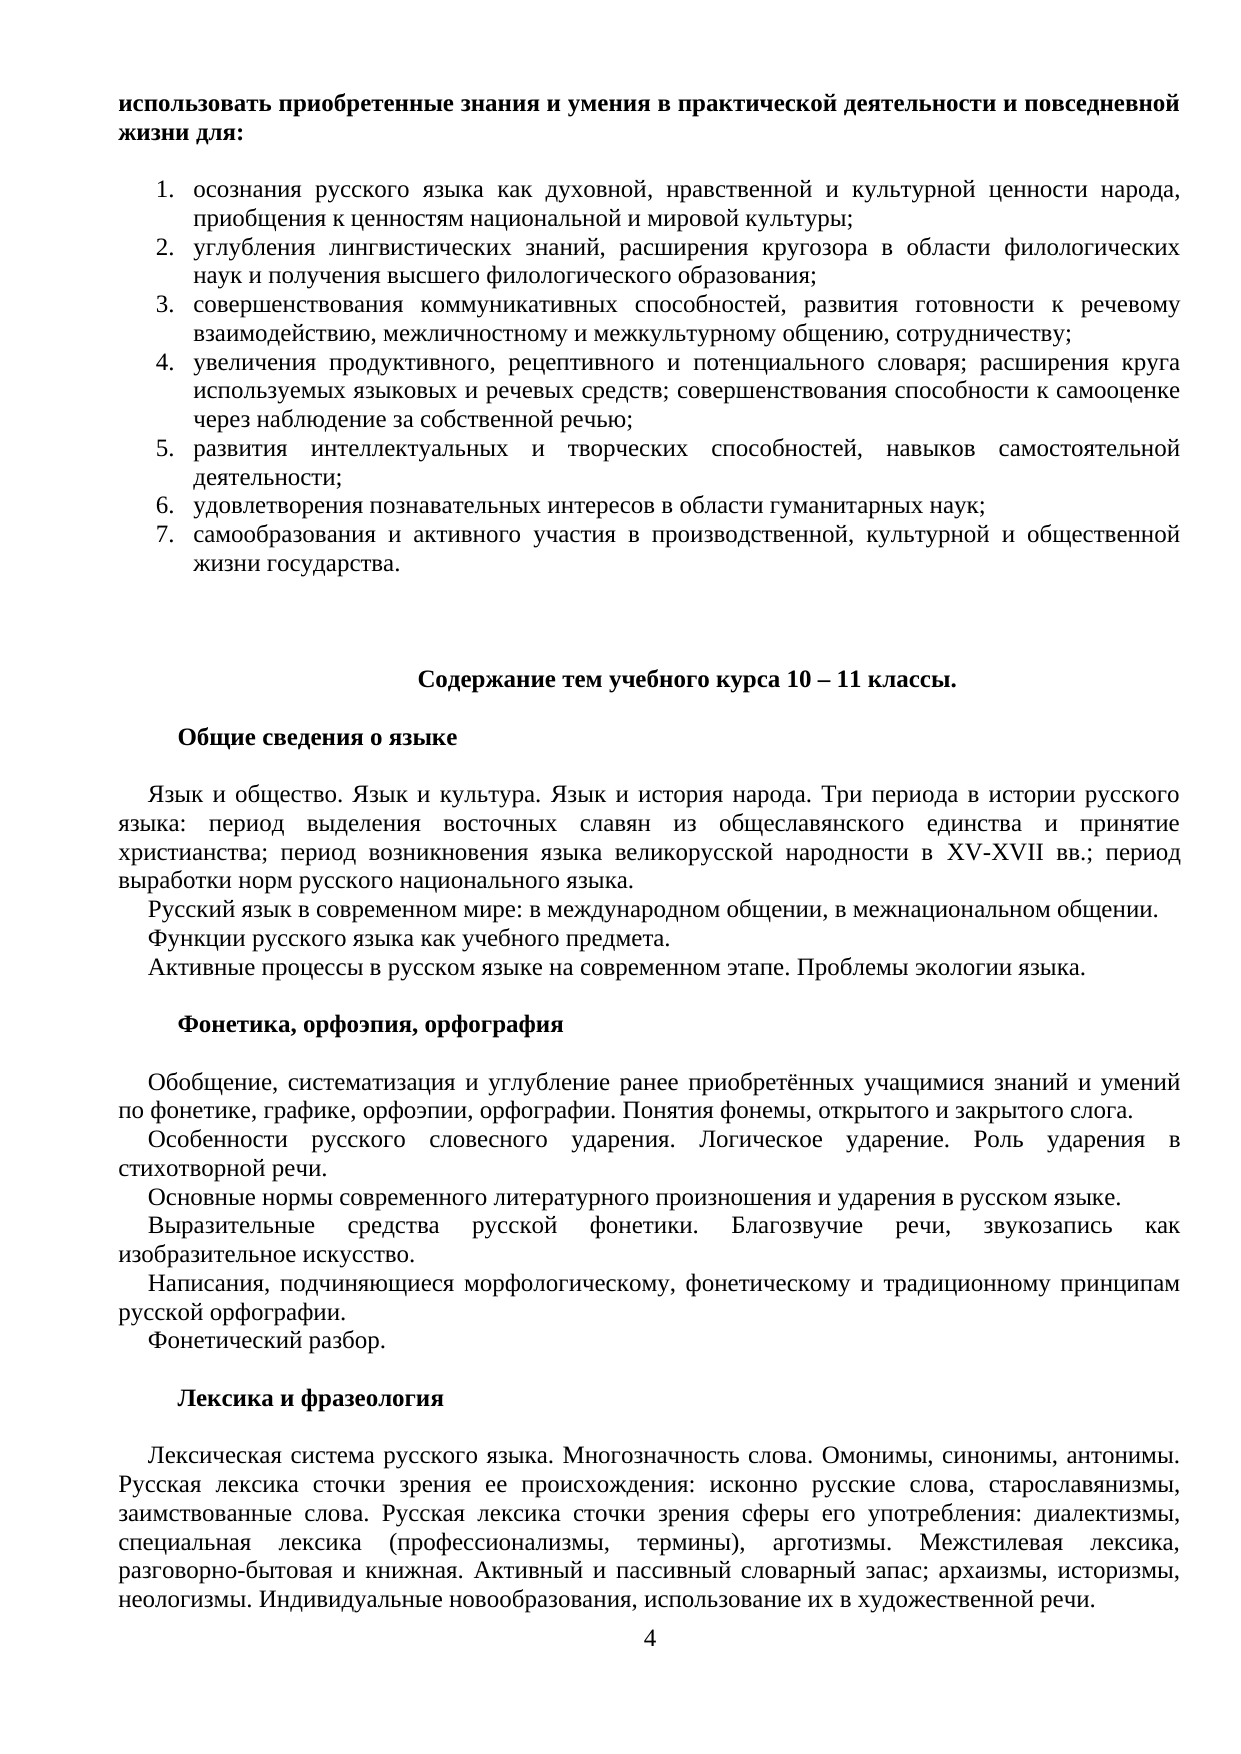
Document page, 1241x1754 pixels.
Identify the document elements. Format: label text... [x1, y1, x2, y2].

text Фонетика, орфоэпия, орфография [118, 1009, 1181, 1038]
text Обобщение, систематизация и углубление ранее приобретённых учащимися знаний и умений по фонетике, графике, орфоэпии, орфографии. Понятия фонемы, открытого и закрытого слога. [118, 1067, 1181, 1124]
text Функции русского языка как учебного предмета. [118, 923, 1181, 952]
text Активные процессы в русском языке на современном этапе. Проблемы экологии языка. [118, 952, 1181, 980]
text Фонетический разбор. [118, 1325, 1181, 1354]
list самообразования и активного участия в производственной, культурной и общественной жизни государства. [156, 519, 1181, 577]
text Написания, подчиняющиеся морфологическому, фонетическому и традиционному принципам русской орфографии. [118, 1268, 1181, 1325]
list удовлетворения познавательных интересов в области гуманитарных наук; [156, 490, 1181, 519]
text Лексика и фразеология [118, 1383, 1181, 1412]
text Основные нормы современного литературного произношения и ударения в русском языке. [118, 1182, 1181, 1210]
text Содержание тем учебного курса 10 – 11 классы. [193, 664, 1181, 692]
list углубления лингвистических знаний, расширения кругозора в области филологических наук и получения высшего филологического образования; [156, 232, 1181, 289]
text Общие сведения о языке [118, 722, 1181, 750]
text Язык и общество. Язык и культура. Язык и история народа. Три периода в истории русского языка: период выделения восточных славян из общеславянского единства и принятие христианства; период возникновения языка великорусской народности в XV-XVII вв.; период выработки норм русского национального языка. [118, 779, 1181, 894]
text Лексическая система русского языка. Многозначность слова. Омонимы, синонимы, антонимы. Русская лексика сточки зрения ее происхождения: исконно русские слова, старославянизмы, заимствованные слова. Русская лексика сточки зрения сферы его употребления: диалектизмы, специальная лексика (профессионализмы, термины), арготизмы. Межстилевая лексика, разговорно-бытовая и книжная. Активный и пассивный словарный запас; архаизмы, историзмы, неологизмы. Индивидуальные новообразования, использование их в художественной речи. [118, 1440, 1181, 1613]
text Особенности русского словесного ударения. Логическое ударение. Роль ударения в стихотворной речи. [118, 1124, 1181, 1182]
list увеличения продуктивного, рецептивного и потенциального словаря; расширения круга используемых языковых и речевых средств; совершенствования способности к самооценке через наблюдение за собственной речью; [156, 347, 1181, 433]
text использовать приобретенные знания и умения в практической деятельности и повседневной жизни для: [118, 88, 1181, 145]
list совершенствования коммуникативных способностей, развития готовности к речевому взаимодействию, межличностному и межкультурному общению, сотрудничеству; [156, 289, 1181, 347]
text Выразительные средства русской фонетики. Благозвучие речи, звукозапись как изобразительное искусство. [118, 1210, 1181, 1268]
list развития интеллектуальных и творческих способностей, навыков самостоятельной деятельности; [156, 433, 1181, 490]
list осознания русского языка как духовной, нравственной и культурной ценности народа, приобщения к ценностям национальной и мировой культуры; [156, 174, 1181, 232]
text Русский язык в современном мире: в международном общении, в межнациональном общении. [118, 894, 1181, 923]
